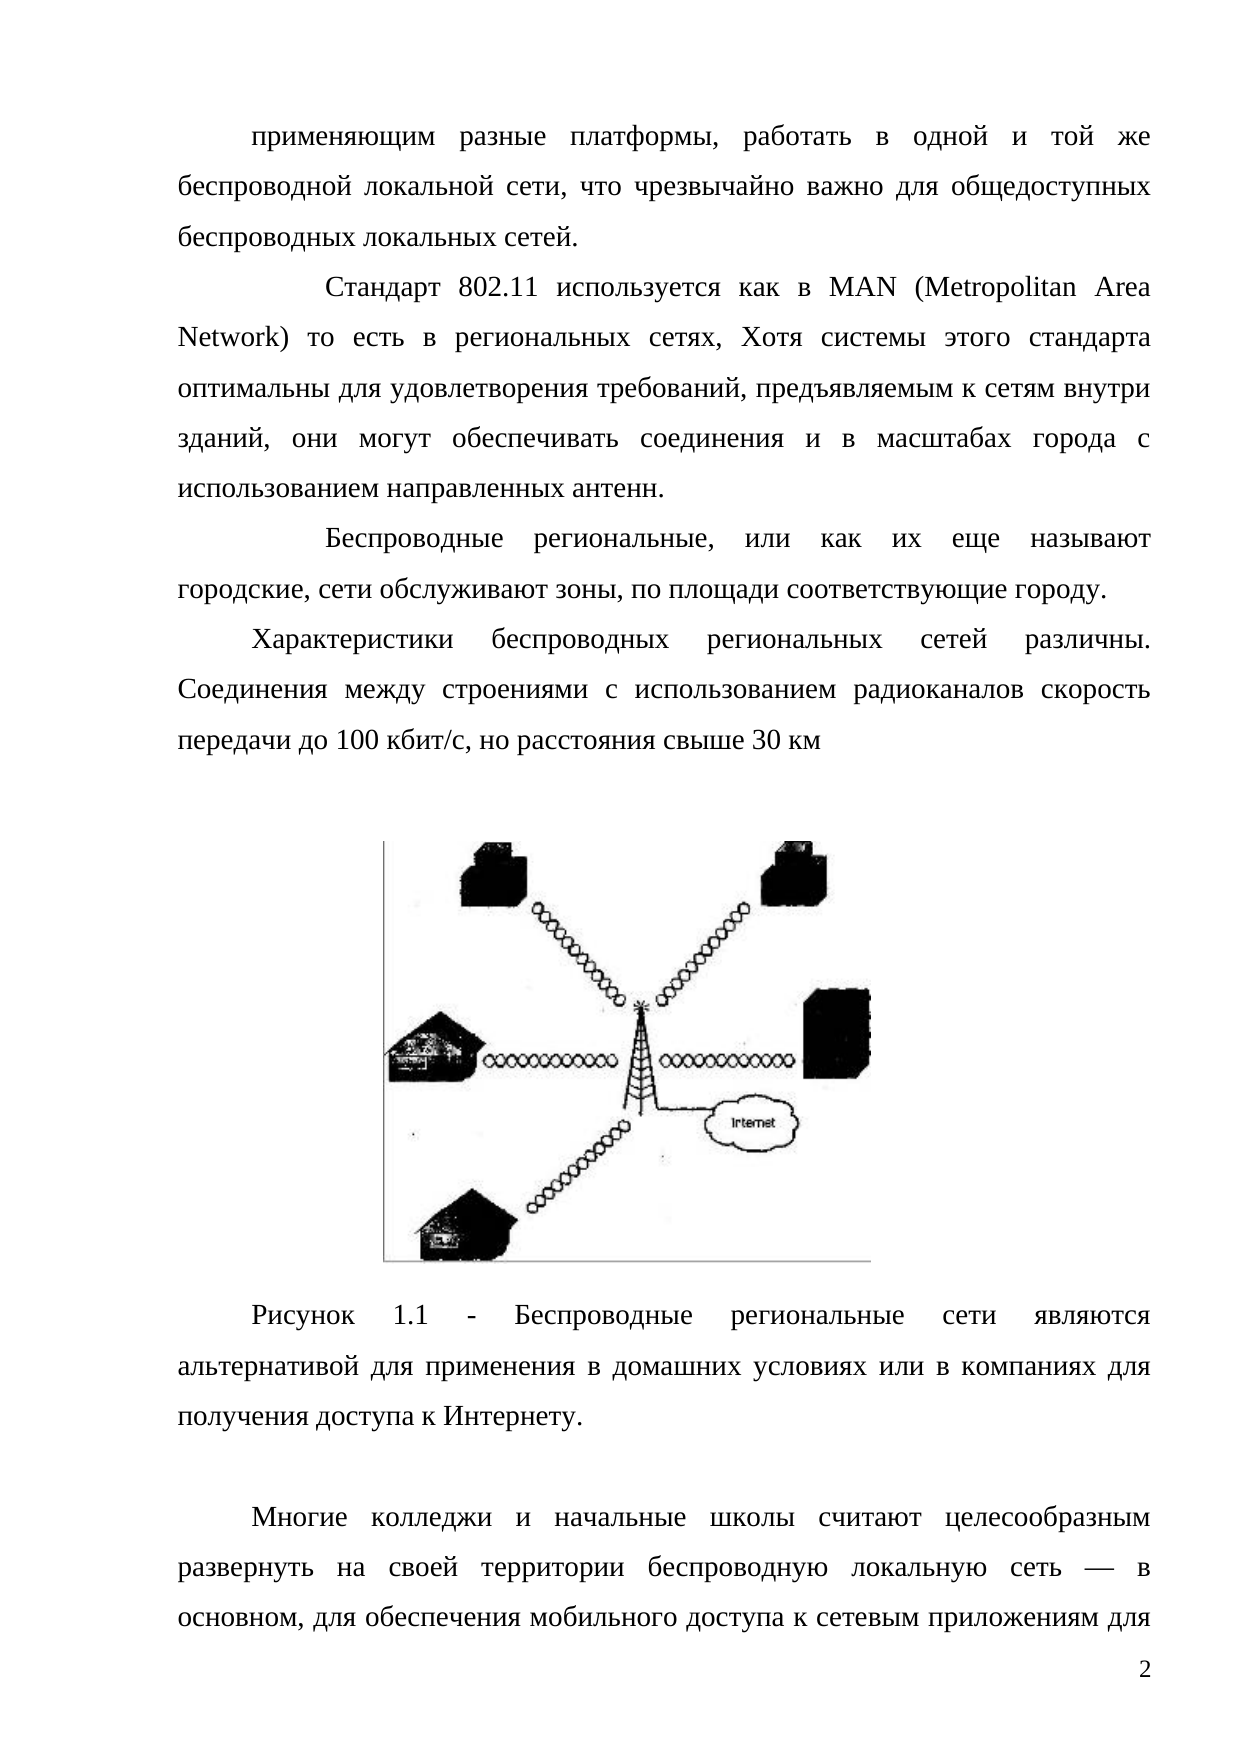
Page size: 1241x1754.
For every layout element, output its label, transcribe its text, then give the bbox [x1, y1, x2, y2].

text Беспроводные региональные, или как их еще называют городские, сети обслуживают зоны, по площади соответствующие городу. [177, 521, 1152, 604]
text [177, 1499, 1152, 1633]
text Характеристики беспроводных региональных сетей различны. Соединения между строениями с использованием радиоканалов скорость передачи до 100 кбит/с, но расстояния свыше 30 км [177, 621, 1152, 755]
text применяющим разные платформы, работать в одной и той же беспроводной локальной сети, что чрезвычайно важно для общедоступных беспроводных локальных сетей. [177, 118, 1152, 252]
picture [383, 841, 871, 1264]
text Стандарт 802.11 используется как в MAN (Metropolitan Area Network) то есть в региональных сетях, Хотя системы этого стандарта оптимальны для удовлетворения требований, предъявляемым к сетям внутри зданий, они могут обеспечивать соединения и в масштабах города с использованием направленных антенн. [177, 269, 1152, 504]
